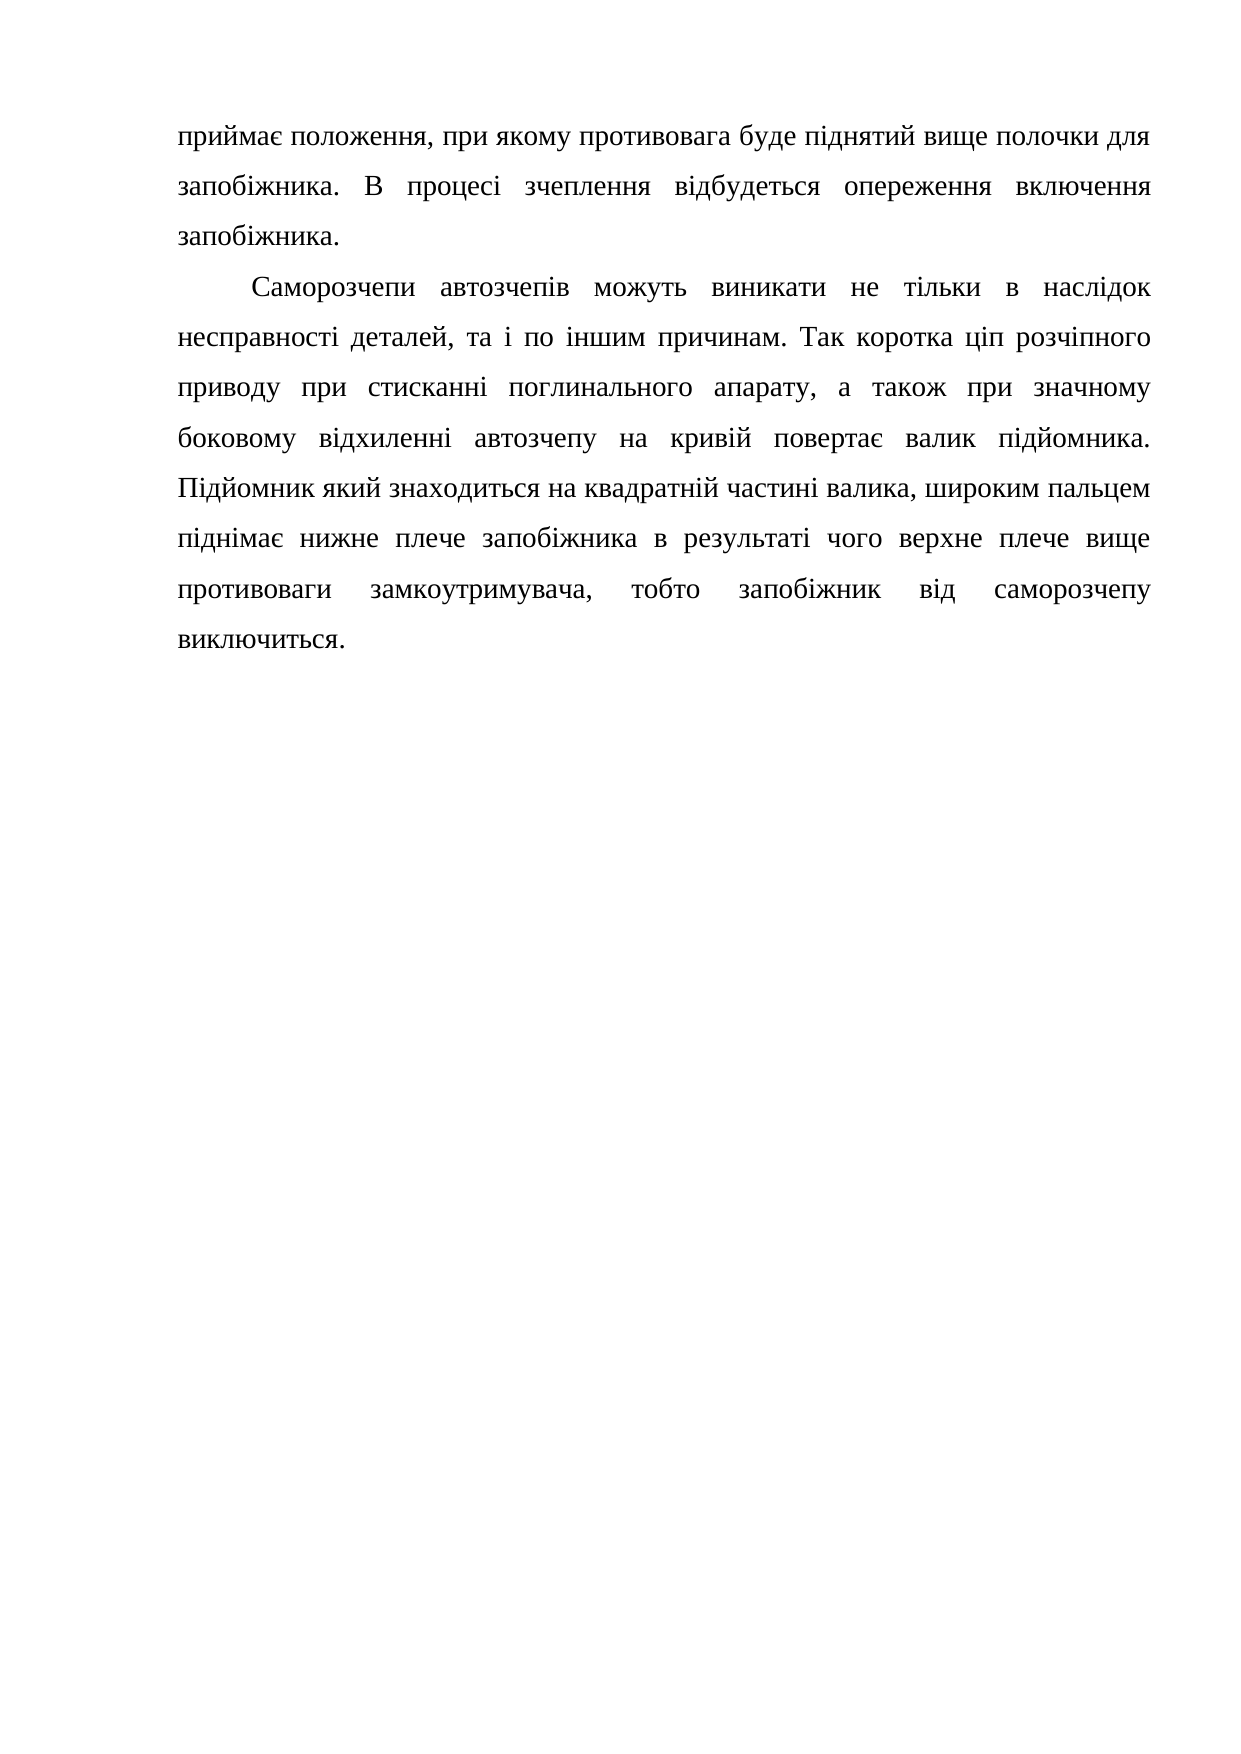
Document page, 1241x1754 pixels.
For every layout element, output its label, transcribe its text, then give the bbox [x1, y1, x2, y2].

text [177, 118, 1152, 252]
text Саморозчепи автозчепів можуть виникати не тільки в наслідок несправності деталей, та і по іншим причинам. Так коротка ціп розчіпного приводу при стисканні поглинального апарату, а також при значному боковому відхиленні автозчепу на кривій повертає валик підйомника. Підйомник який знаходиться на квадратній частині валика, широким пальцем піднімає нижне плече запобіжника в результаті чого верхне плече вище противоваги замкоутримувача, тобто запобіжник від саморозчепу виключиться. [177, 269, 1152, 655]
